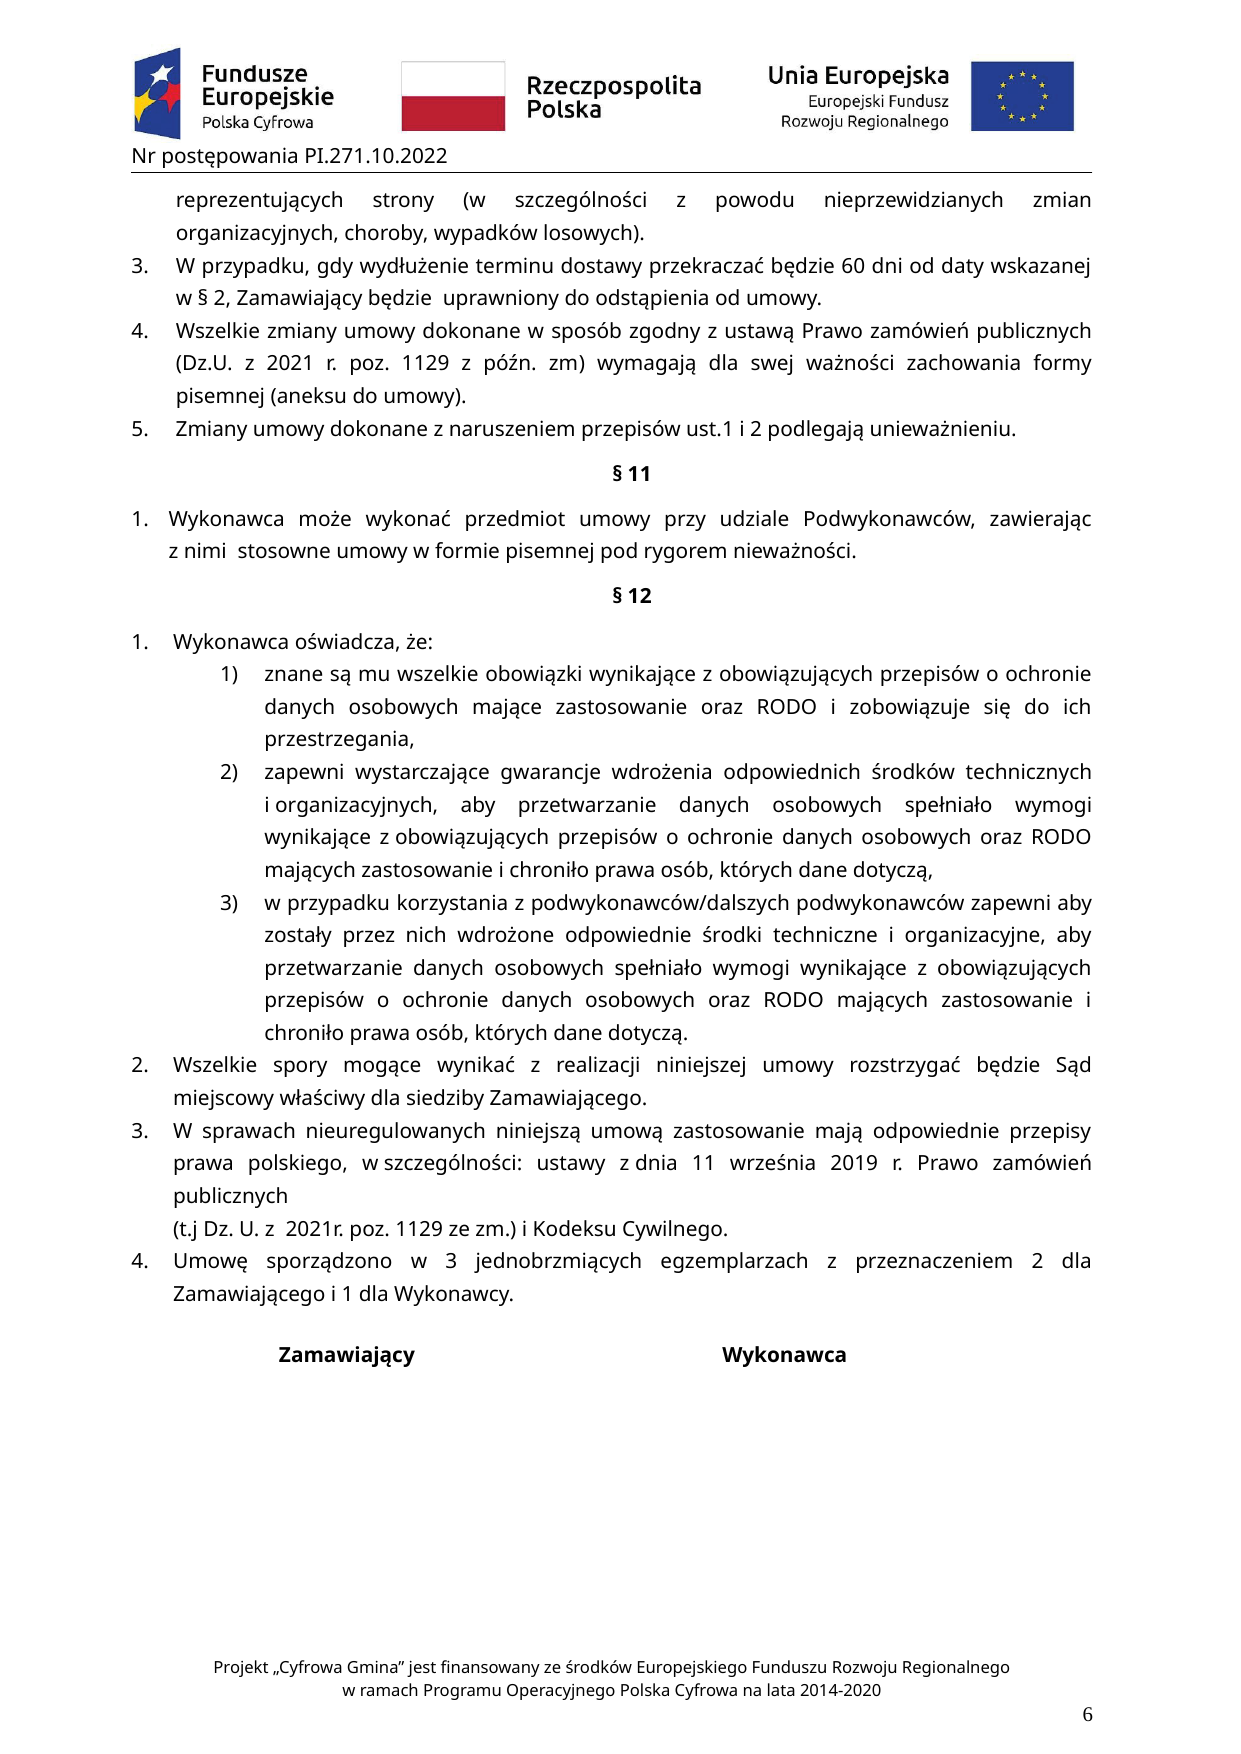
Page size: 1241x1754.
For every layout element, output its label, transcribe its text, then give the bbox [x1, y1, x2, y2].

list Zmiany umowy dokonane z naruszeniem przepisów ust.1 i 2 podlegają unieważnieniu. [131, 414, 1092, 442]
list Wszelkie spory mogące wynikać z realizacji niniejszej umowy rozstrzygać będzie Sąd miejscowy właściwy dla siedziby Zamawiającego. [131, 1051, 1092, 1112]
list Wykonawca może wykonać przedmiot umowy przy udziale Podwykonawców, zawierając z nimi stosowne umowy w formie pisemnej pod rygorem nieważności. [131, 504, 1092, 565]
text § 11 [171, 459, 1092, 487]
list W przypadku, gdy wydłużenie terminu dostawy przekraczać będzie 60 dni od daty wskazanej w § 2, Zamawiający będzie uprawniony do odstąpienia od umowy. [131, 251, 1092, 312]
list znane są mu wszelkie obowiązki wynikające z obowiązujących przepisów o ochronie danych osobowych mające zastosowanie oraz RODO i zobowiązuje się do ich przestrzegania, [220, 659, 1092, 753]
list Wszelkie zmiany umowy dokonane w sposób zgodny z ustawą Prawo zamówień publicznych (Dz.U. z 2021 r. poz. 1129 z późn. zm) wymagają dla swej ważności zachowania formy pisemnej (aneksu do umowy). [131, 316, 1092, 409]
text Zamawiający Wykonawca [205, 1340, 1092, 1368]
list Wykonawca oświadcza, że: [131, 627, 1092, 655]
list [131, 186, 1092, 247]
list W sprawach nieuregulowanych niniejszą umową zastosowanie mają odpowiednie przepisy prawa polskiego, w szczególności: ustawy z dnia 11 września 2019 r. Prawo zamówień publicznych (t.j Dz. U. z 2021r. poz. 1129 ze zm.) i Kodeksu Cywilnego. [131, 1116, 1092, 1242]
list zapewni wystarczające gwarancje wdrożenia odpowiednich środków technicznych i organizacyjnych, aby przetwarzanie danych osobowych spełniało wymogi wynikające z obowiązujących przepisów o ochronie danych osobowych oraz RODO mających zastosowanie i chroniło prawa osób, których dane dotyczą, [220, 757, 1092, 883]
list Umowę sporządzono w 3 jednobrzmiących egzemplarzach z przeznaczeniem 2 dla Zamawiającego i 1 dla Wykonawcy. [131, 1246, 1092, 1307]
list w przypadku korzystania z podwykonawców/dalszych podwykonawców zapewni aby zostały przez nich wdrożone odpowiednie środki techniczne i organizacyjne, aby przetwarzanie danych osobowych spełniało wymogi wynikające z obowiązujących przepisów o ochronie danych osobowych oraz RODO mających zastosowanie i chroniło prawa osób, których dane dotyczą. [220, 888, 1092, 1046]
text § 12 [171, 582, 1092, 610]
